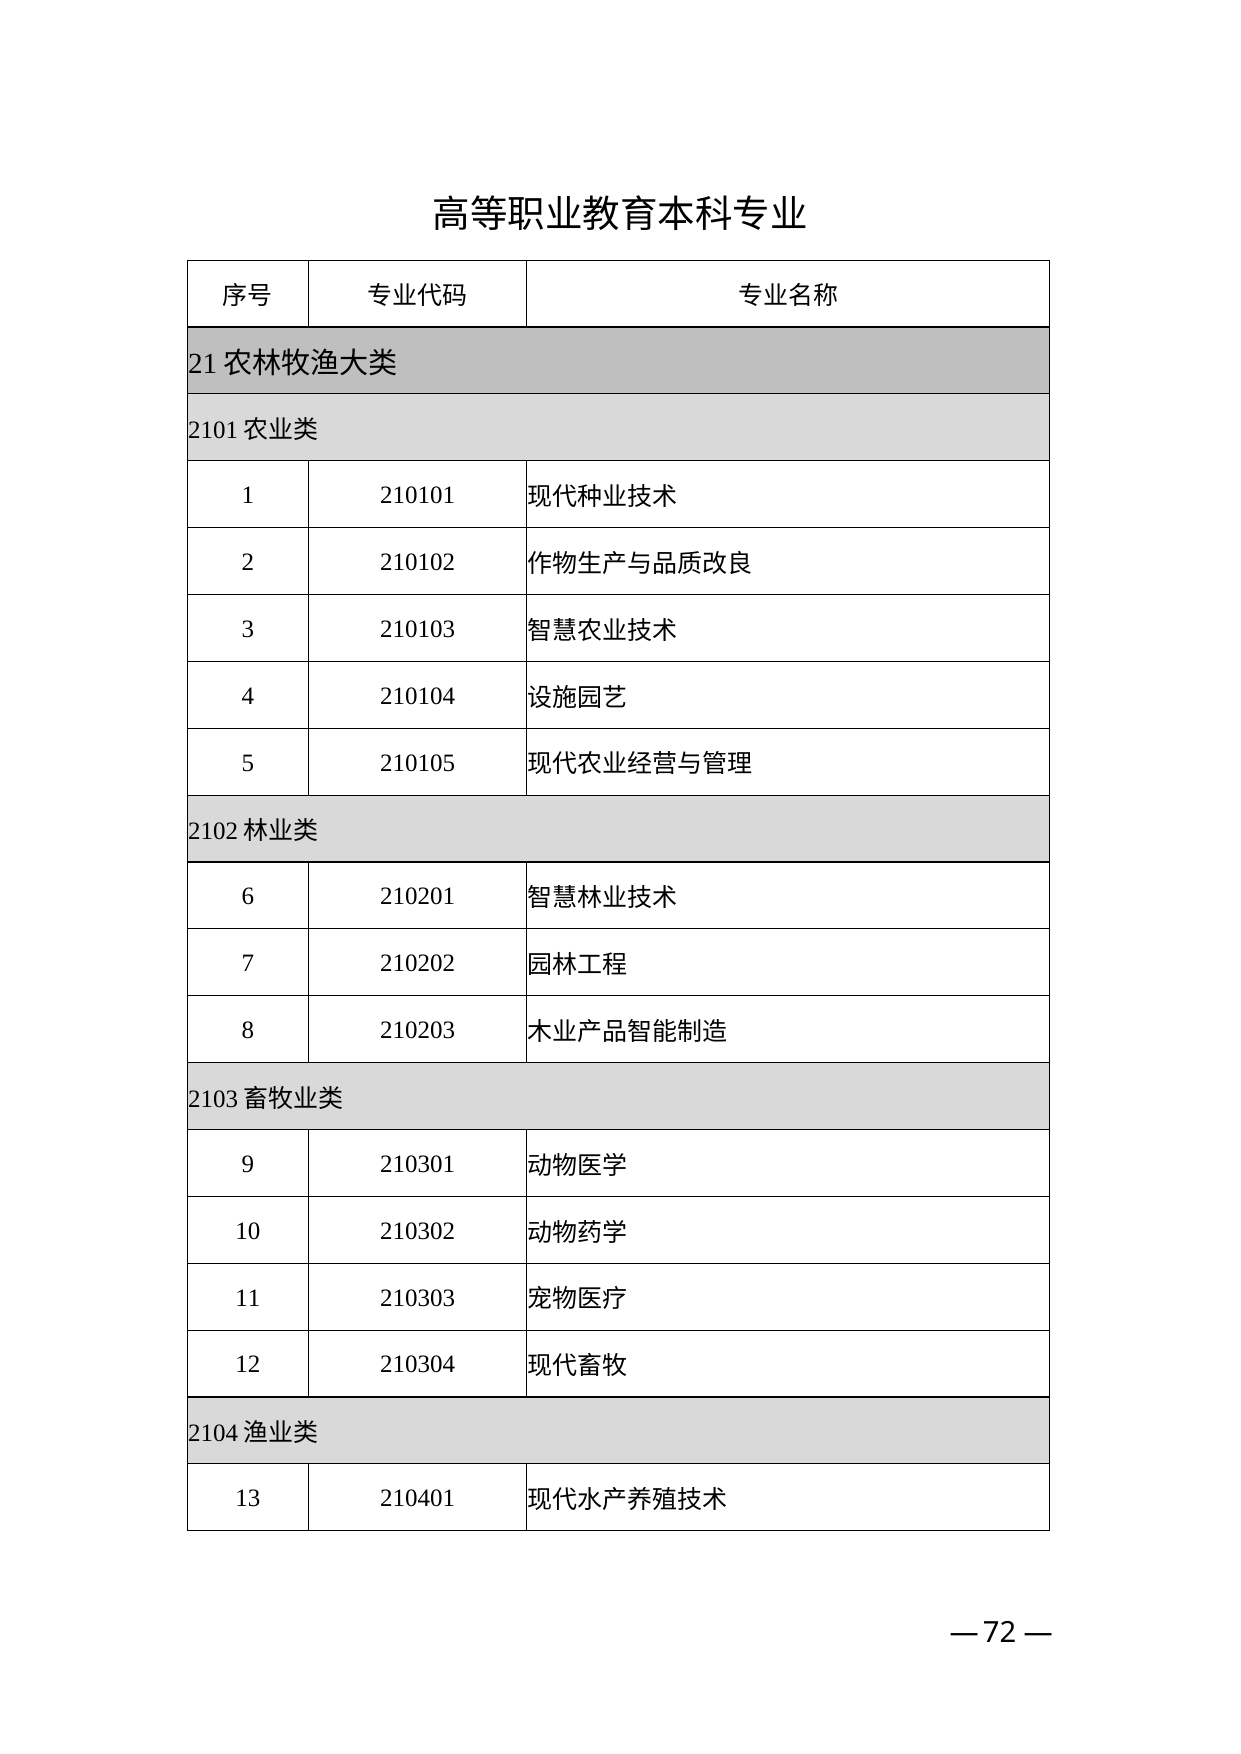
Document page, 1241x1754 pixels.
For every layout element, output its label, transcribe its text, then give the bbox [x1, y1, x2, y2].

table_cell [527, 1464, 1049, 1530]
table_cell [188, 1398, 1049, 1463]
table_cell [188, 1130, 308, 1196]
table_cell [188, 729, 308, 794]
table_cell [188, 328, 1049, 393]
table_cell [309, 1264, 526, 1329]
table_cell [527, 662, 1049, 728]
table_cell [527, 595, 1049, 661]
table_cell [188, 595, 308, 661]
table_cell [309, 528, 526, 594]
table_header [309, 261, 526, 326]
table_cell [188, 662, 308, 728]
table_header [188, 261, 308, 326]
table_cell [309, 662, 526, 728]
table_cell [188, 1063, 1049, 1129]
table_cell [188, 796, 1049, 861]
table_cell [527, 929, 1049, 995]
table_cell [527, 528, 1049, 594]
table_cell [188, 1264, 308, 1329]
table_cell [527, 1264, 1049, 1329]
text 高等职业教育本科专业 [187, 178, 1053, 243]
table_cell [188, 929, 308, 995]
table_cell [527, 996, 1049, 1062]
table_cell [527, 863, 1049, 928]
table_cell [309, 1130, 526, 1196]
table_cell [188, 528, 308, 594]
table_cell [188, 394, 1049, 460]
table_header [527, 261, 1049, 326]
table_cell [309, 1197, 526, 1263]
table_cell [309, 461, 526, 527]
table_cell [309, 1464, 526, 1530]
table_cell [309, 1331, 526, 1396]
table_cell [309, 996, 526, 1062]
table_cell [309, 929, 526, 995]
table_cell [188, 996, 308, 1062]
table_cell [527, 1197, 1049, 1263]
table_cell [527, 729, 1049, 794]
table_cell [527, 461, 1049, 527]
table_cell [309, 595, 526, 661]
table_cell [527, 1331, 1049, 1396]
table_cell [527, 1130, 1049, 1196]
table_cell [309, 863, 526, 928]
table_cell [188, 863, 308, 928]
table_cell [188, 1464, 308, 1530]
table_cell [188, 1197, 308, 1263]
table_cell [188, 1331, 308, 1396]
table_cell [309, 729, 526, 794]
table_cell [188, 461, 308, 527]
